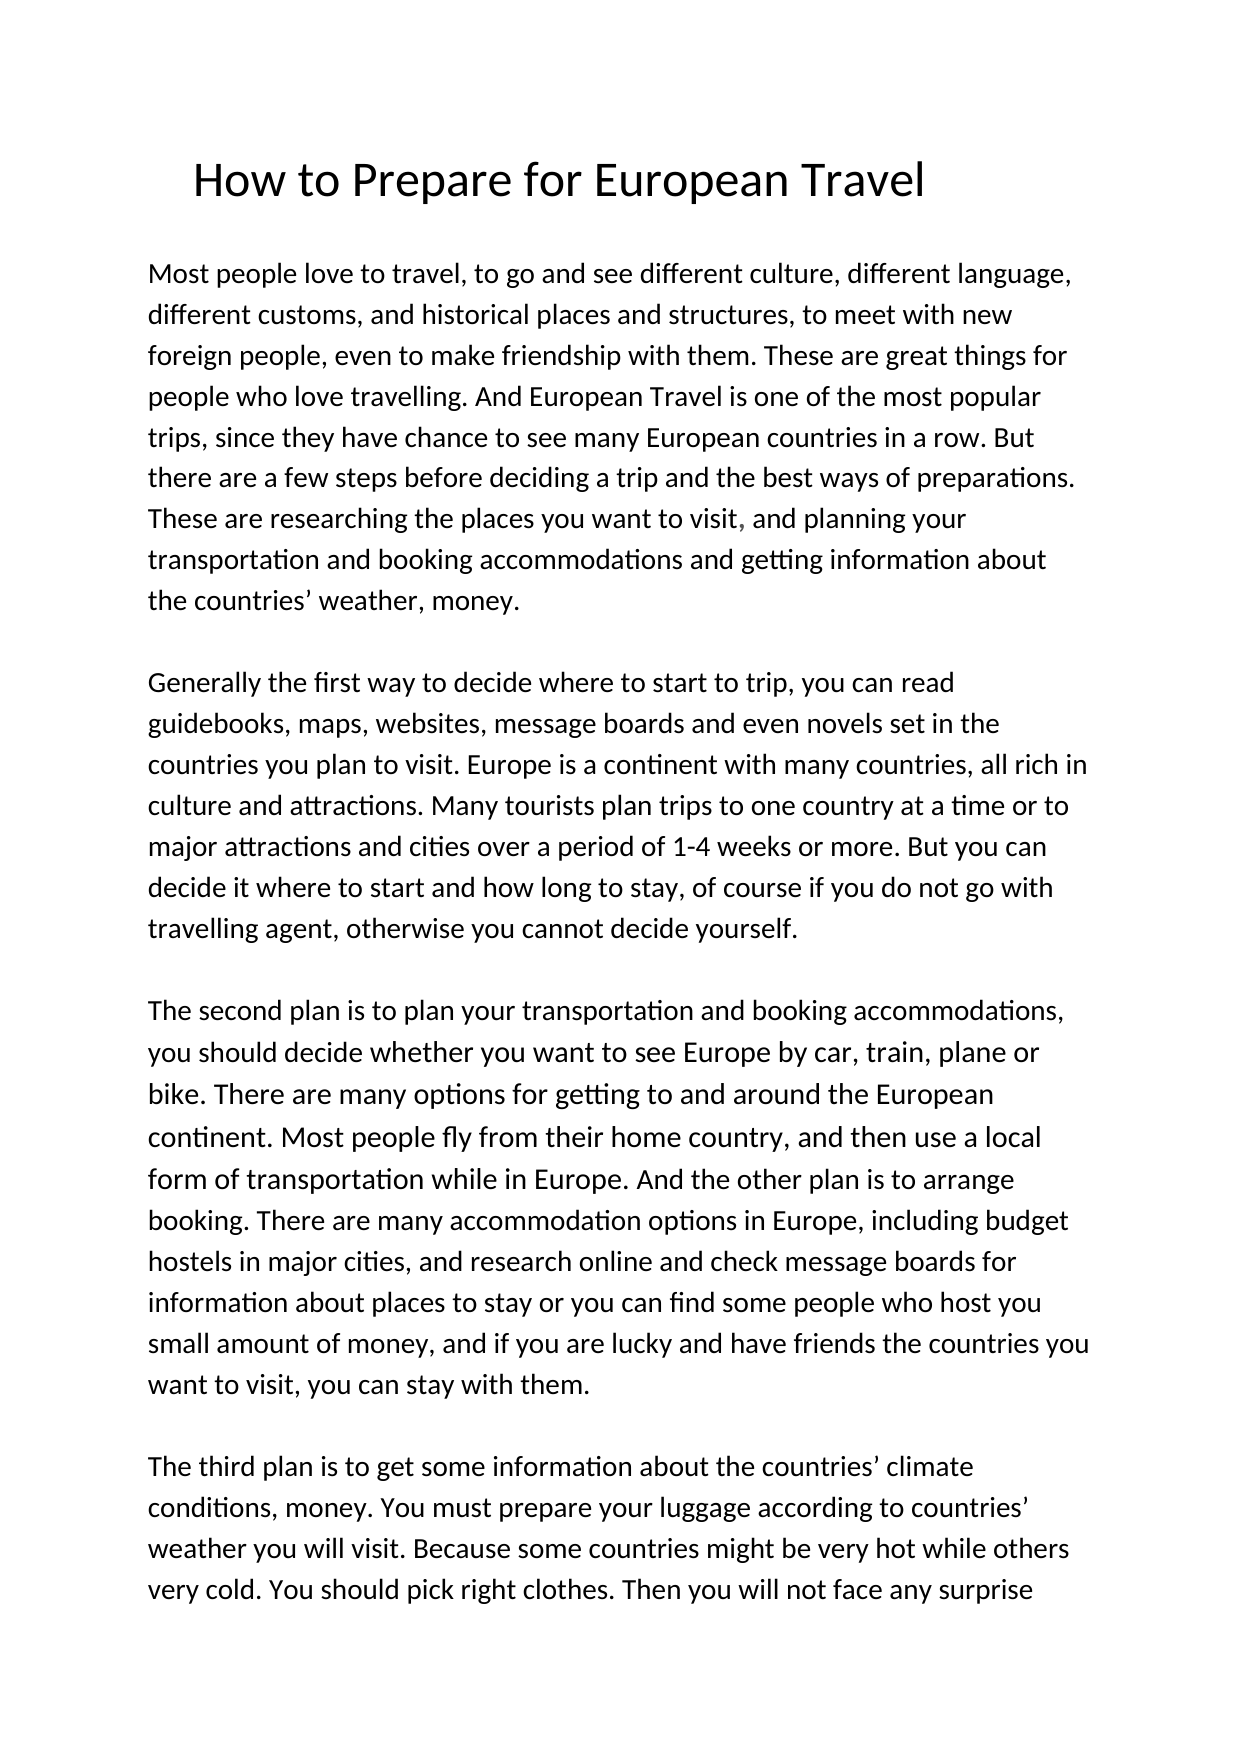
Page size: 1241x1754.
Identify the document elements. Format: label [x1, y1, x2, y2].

text [148, 148, 1093, 1606]
